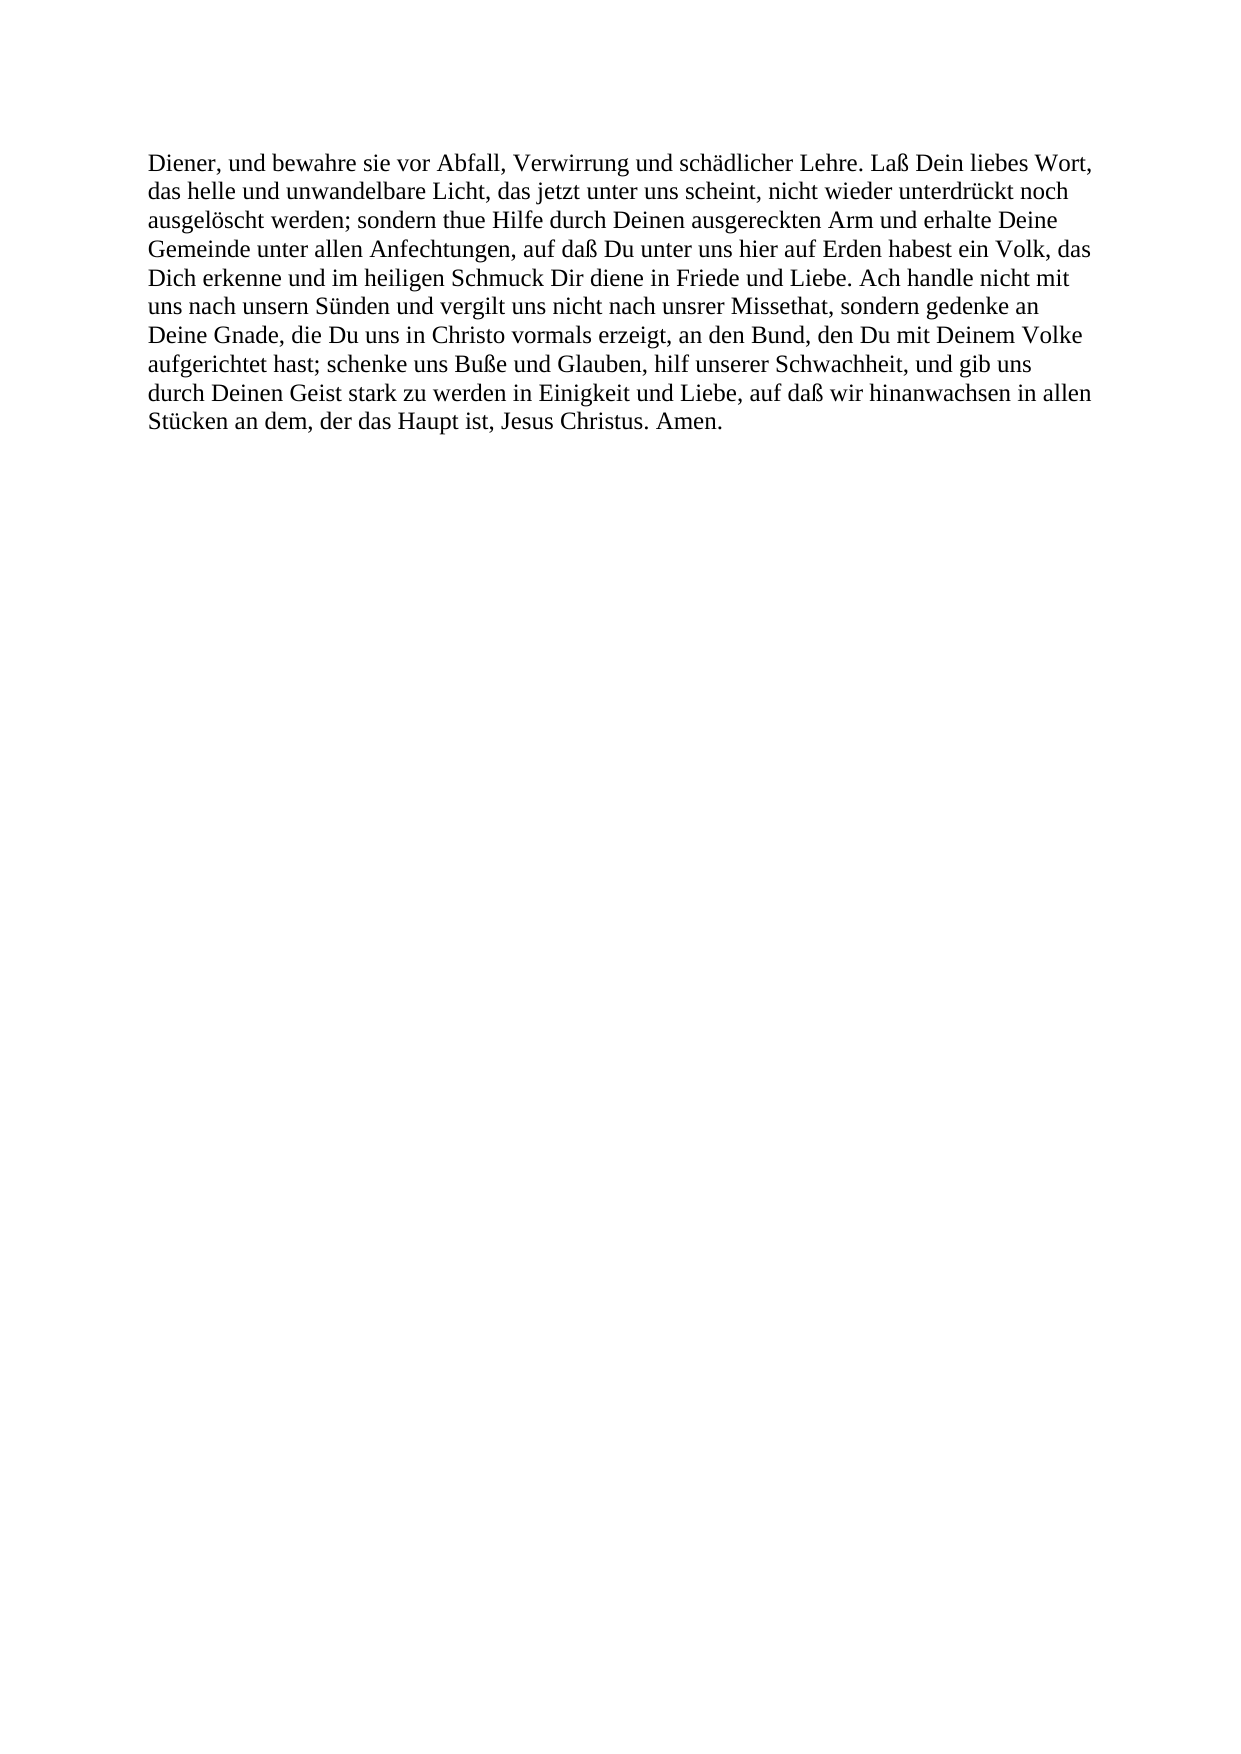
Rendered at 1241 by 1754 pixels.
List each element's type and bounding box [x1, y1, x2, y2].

text [148, 148, 1093, 435]
